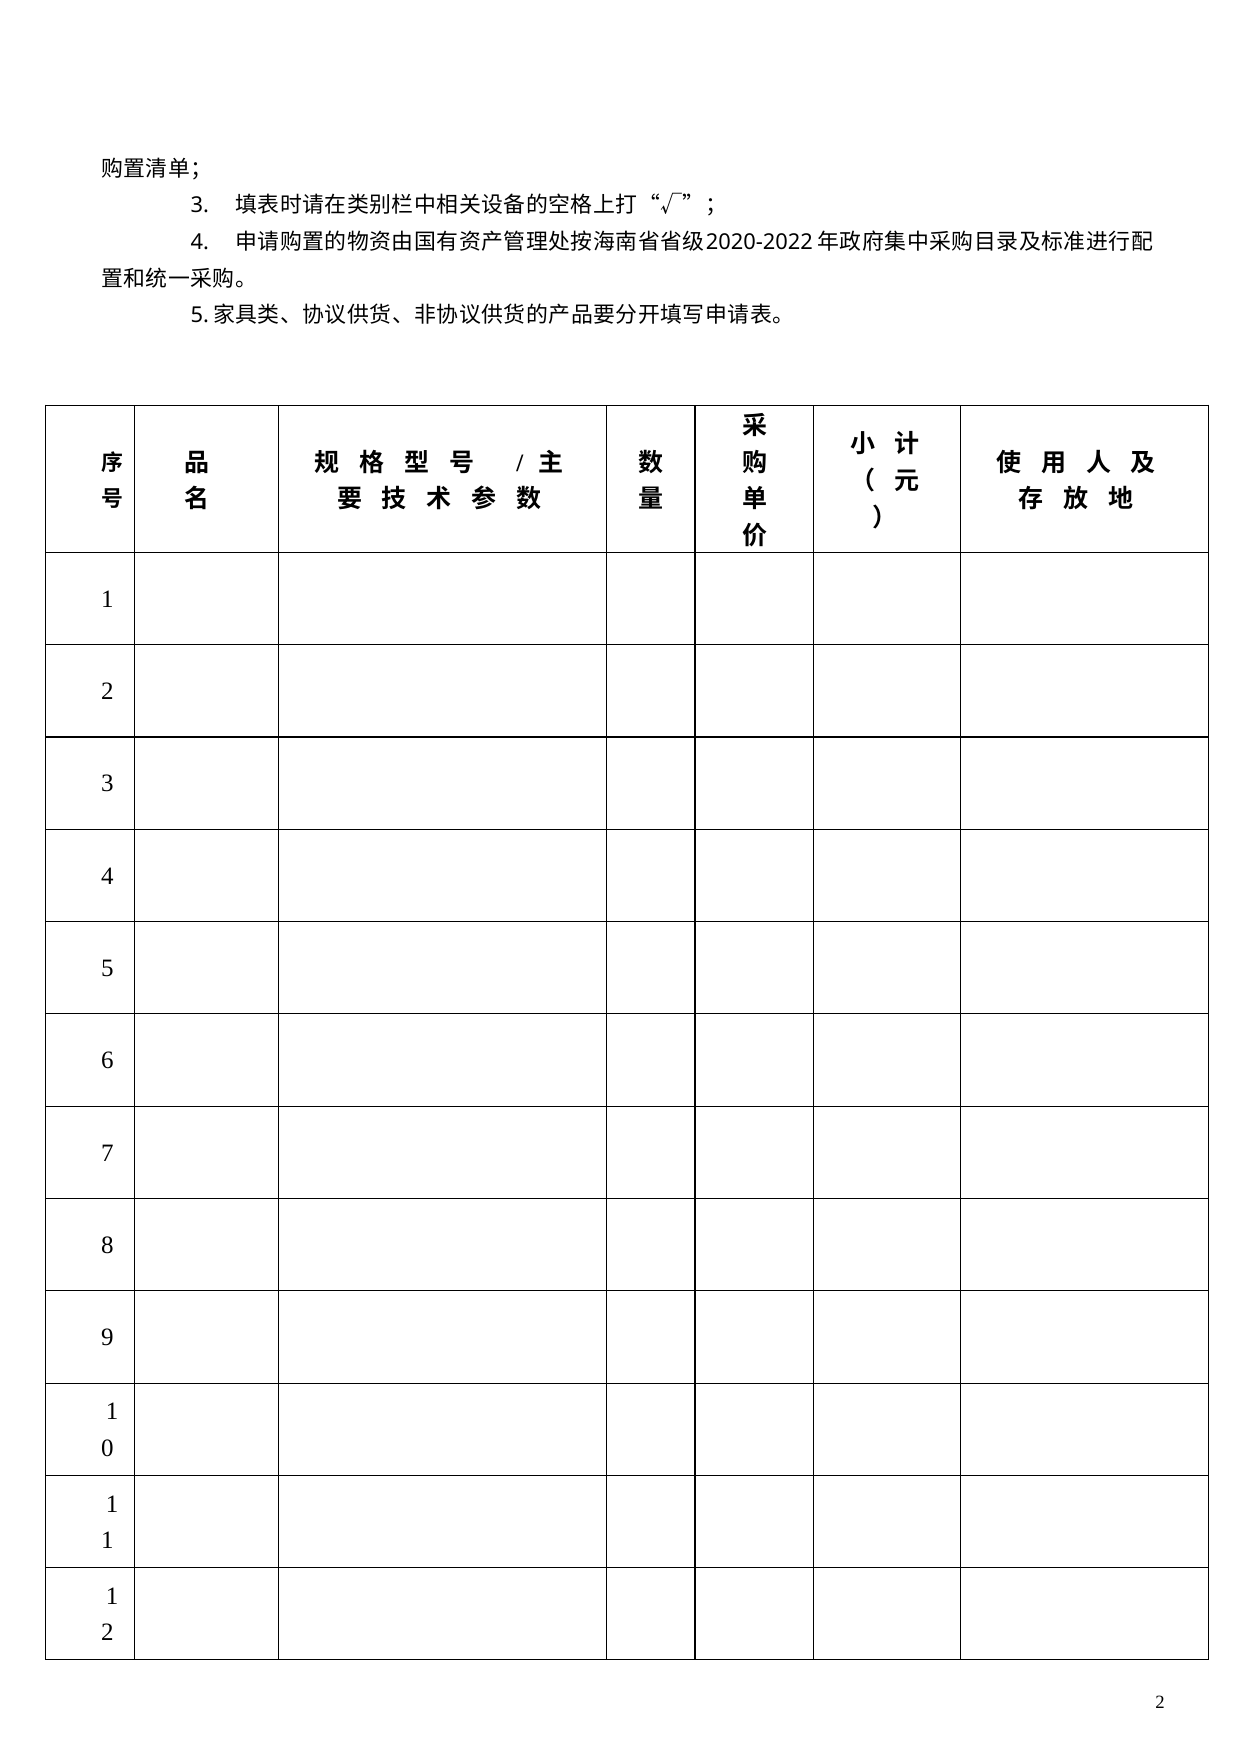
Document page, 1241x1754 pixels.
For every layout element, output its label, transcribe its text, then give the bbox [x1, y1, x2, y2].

table_cell [696, 1476, 813, 1567]
table_header 使用人及存放地 [961, 406, 1208, 552]
table_cell [814, 1291, 960, 1382]
table_cell [814, 553, 960, 644]
table_header 品 名 [135, 406, 278, 552]
table_cell 2 [46, 645, 134, 736]
table_cell 11 [46, 1476, 134, 1567]
table_cell [135, 1568, 278, 1659]
table_cell [607, 1014, 694, 1106]
table_cell [279, 1384, 606, 1475]
table_cell [814, 645, 960, 736]
table_cell [279, 738, 606, 829]
table_cell [607, 1568, 694, 1659]
table_cell [814, 1476, 960, 1567]
table_cell [696, 738, 813, 829]
text 5.家具类、协议供货、非协议供货的产品要分开填写申请表。 [101, 295, 1153, 331]
table_header 规格型号 / 主要技术参数 [279, 406, 606, 552]
table_cell [135, 738, 278, 829]
table_cell [279, 922, 606, 1013]
text 4. 申请购置的物资由国有资产管理处按海南省省级2020-2022年政府集中采购目录及标准进行配置和统一采购。 [101, 222, 1153, 295]
table_cell [607, 738, 694, 829]
table_header 数量 [607, 406, 694, 552]
table_cell [696, 1384, 813, 1475]
table_cell [279, 1107, 606, 1198]
table_cell [961, 1291, 1208, 1382]
table_cell 4 [46, 830, 134, 921]
table_cell 7 [46, 1107, 134, 1198]
table_cell 6 [46, 1014, 134, 1106]
table_cell [961, 553, 1208, 644]
table_cell [607, 1476, 694, 1567]
table_cell 10 [46, 1384, 134, 1475]
table_cell [135, 645, 278, 736]
table_cell 3 [46, 738, 134, 829]
table_cell [279, 1476, 606, 1567]
table_header 采购单价 [696, 406, 813, 552]
table_cell [696, 1199, 813, 1290]
table_cell [696, 645, 813, 736]
table_cell [961, 738, 1208, 829]
table_cell [607, 1199, 694, 1290]
table_cell [696, 1014, 813, 1106]
table_cell [961, 922, 1208, 1013]
table_cell [696, 1568, 813, 1659]
table_cell [814, 1384, 960, 1475]
table_cell [961, 645, 1208, 736]
table_cell 5 [46, 922, 134, 1013]
table_cell [135, 830, 278, 921]
table_cell [961, 1199, 1208, 1290]
table_cell 8 [46, 1199, 134, 1290]
table_cell [135, 1476, 278, 1567]
table_cell [814, 830, 960, 921]
table_cell [961, 1568, 1208, 1659]
table_cell [607, 830, 694, 921]
table_cell [135, 1107, 278, 1198]
table_cell [814, 738, 960, 829]
table_cell [696, 553, 813, 644]
table_cell [135, 1291, 278, 1382]
table_cell [279, 1568, 606, 1659]
table_cell 9 [46, 1291, 134, 1382]
table_cell [961, 1384, 1208, 1475]
table_cell [961, 1014, 1208, 1106]
table_cell [279, 645, 606, 736]
table_cell 1 [46, 553, 134, 644]
table_cell [607, 1384, 694, 1475]
table_cell [607, 922, 694, 1013]
table_cell [696, 1107, 813, 1198]
table_cell [961, 1476, 1208, 1567]
table_cell [961, 830, 1208, 921]
table_cell [135, 1014, 278, 1106]
table_cell [135, 1199, 278, 1290]
table_cell [607, 1291, 694, 1382]
table_cell [607, 1107, 694, 1198]
table_cell [607, 553, 694, 644]
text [101, 148, 1153, 185]
table_cell [135, 1384, 278, 1475]
table_cell [696, 1291, 813, 1382]
table_cell [696, 830, 813, 921]
table_cell [279, 830, 606, 921]
table_cell 12 [46, 1568, 134, 1659]
table_header 序号 [46, 406, 134, 552]
table_cell [814, 922, 960, 1013]
table_header 小计（元） [814, 406, 960, 552]
table_cell [696, 922, 813, 1013]
table_cell [279, 1199, 606, 1290]
table_cell [135, 553, 278, 644]
table_cell [135, 922, 278, 1013]
table_cell [814, 1568, 960, 1659]
text 3. 填表时请在类别栏中相关设备的空格上打“√”； [101, 185, 1153, 222]
table_cell [279, 1014, 606, 1106]
table_cell [814, 1199, 960, 1290]
table_cell [814, 1014, 960, 1106]
table_cell [814, 1107, 960, 1198]
table_cell [279, 1291, 606, 1382]
table_cell [279, 553, 606, 644]
table_cell [961, 1107, 1208, 1198]
table_cell [607, 645, 694, 736]
